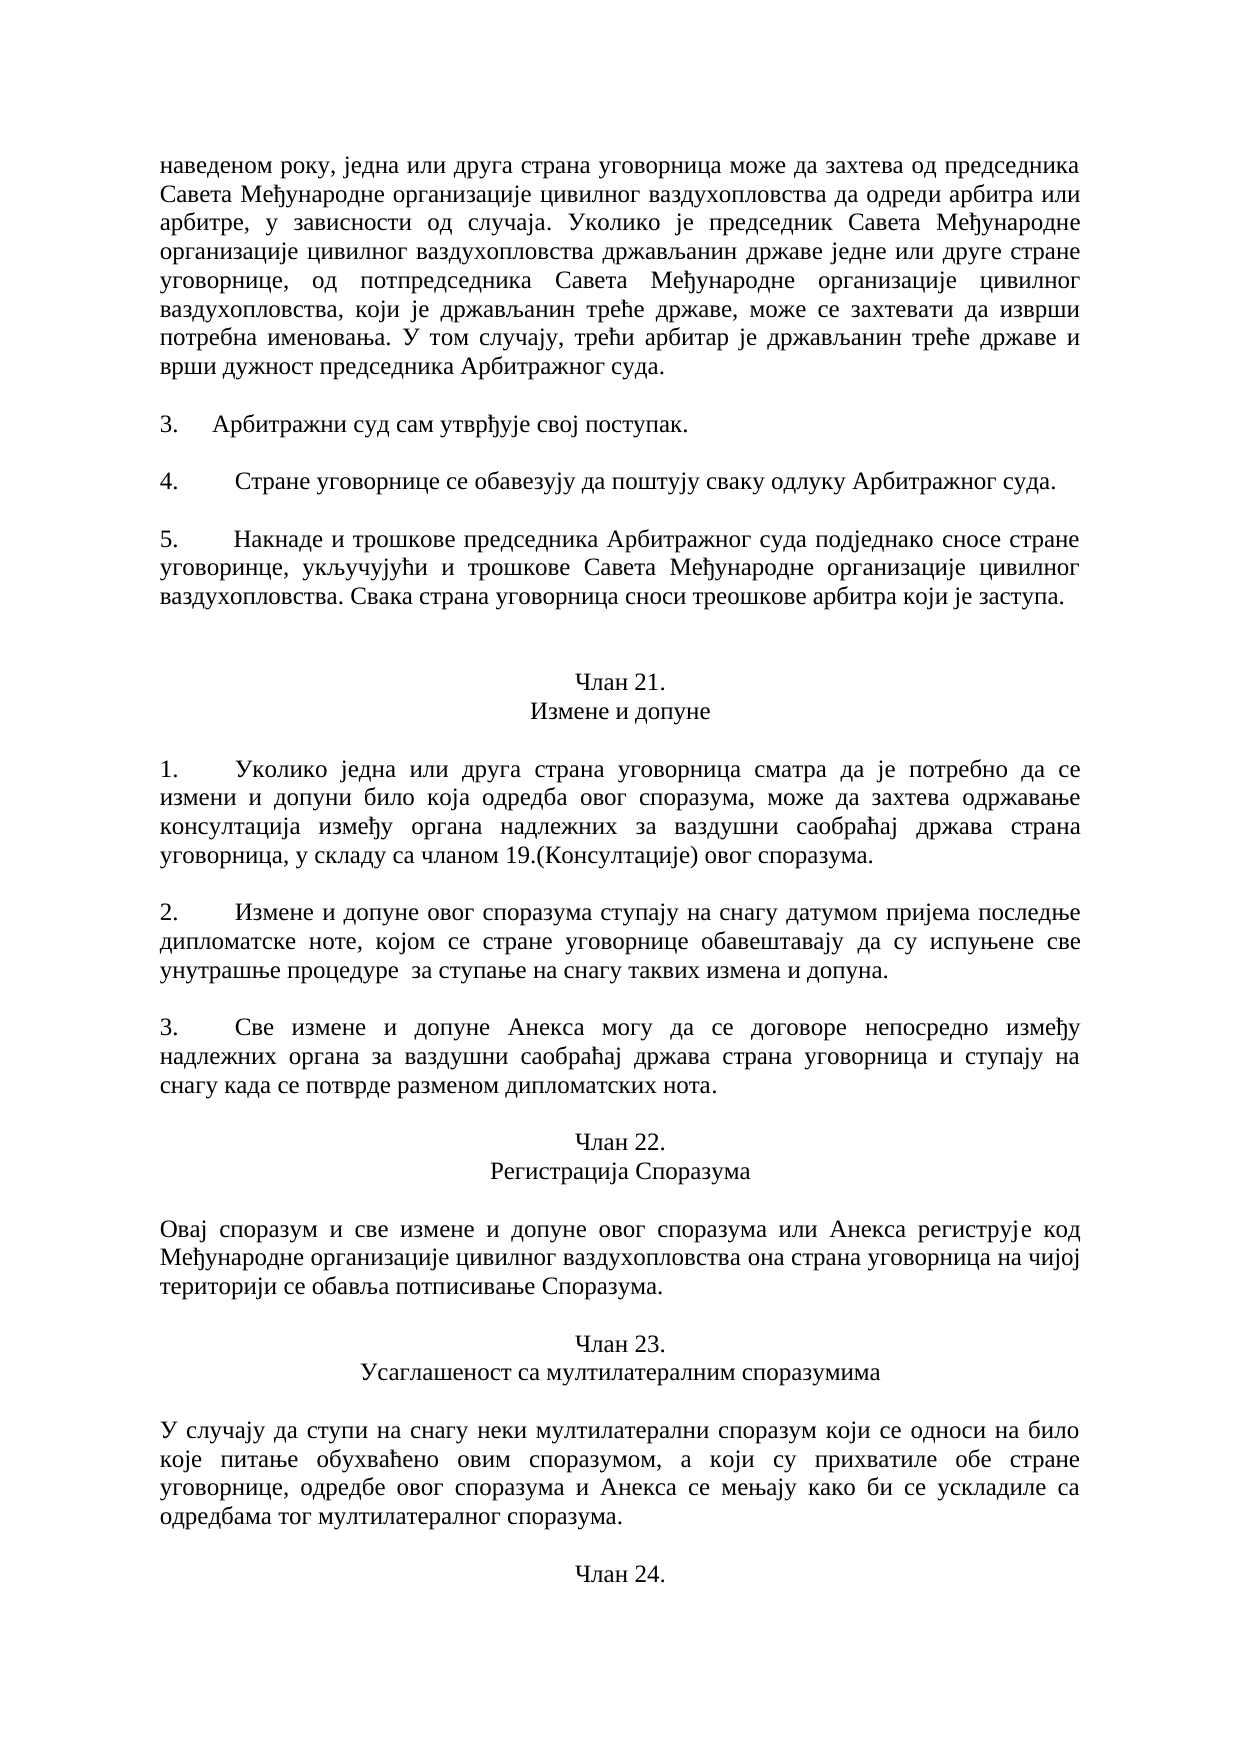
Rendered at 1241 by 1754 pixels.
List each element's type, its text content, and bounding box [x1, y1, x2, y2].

list Све измене и допуне Анекса могу да се договоре непосредно између надлежних органа за ваздушни саобраћај држава страна уговорница и ступају на снагу када се потврде разменом дипломатских нота. [159, 1012, 1081, 1099]
list Измене и допуне овог споразума ступају на снагу датумом пријема последње дипломатске ноте, којом се стране уговорнице обавештавају да су испуњене све унутрашње процедуре за ступање на снагу таквих измена и допуна. [159, 897, 1081, 984]
text Регистрација Споразума [159, 1156, 1081, 1185]
list Уколико једна или друга страна уговорница сматра да је потребно да се измени и допуни било која одредба овог споразума, може да захтева одржавање консултација између органа надлежних за ваздушни саобраћај држава страна уговорница, у складу са чланом 19.(Консултације) овог споразума. [159, 754, 1081, 869]
list Арбитражни суд сам утврђује свој поступак. [159, 409, 1081, 437]
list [159, 150, 1081, 380]
text Измене и допуне [159, 696, 1081, 725]
text 4. Стране уговорнице се обавезују да поштују сваку одлуку Арбитражног суда. [159, 466, 1081, 495]
text Усаглашеност са мултилатералним споразумима [159, 1357, 1081, 1386]
text Члан 24. [159, 1559, 1081, 1587]
text Овај споразум и све измене и допуне овог споразума или Анекса региструје код Међународне организације цивилног ваздухопловства она страна уговорница на чијој територији се обавља потписивање Споразума. [159, 1214, 1081, 1300]
text У случају да ступи на снагу неки мултилатерални споразум који се односи на било које питање обухваћено овим споразумом, а који су прихватиле обе стране уговорнице, одредбе овог споразума и Анекса се мењају како би се ускладиле са одредбама тог мултилатералног споразума. [159, 1415, 1081, 1530]
text Члан 21. [159, 667, 1081, 696]
text Члан 22. [159, 1127, 1081, 1156]
text Члан 23. [159, 1329, 1081, 1357]
text 5. Накнаде и трошкове председника Арбитражног суда подједнако сносе стране уговоринце, укључујући и трошкове Савета Међународне организације цивилног ваздухопловства. Свака страна уговорница сноси треошкове арбитра који је заступа. [159, 524, 1081, 610]
